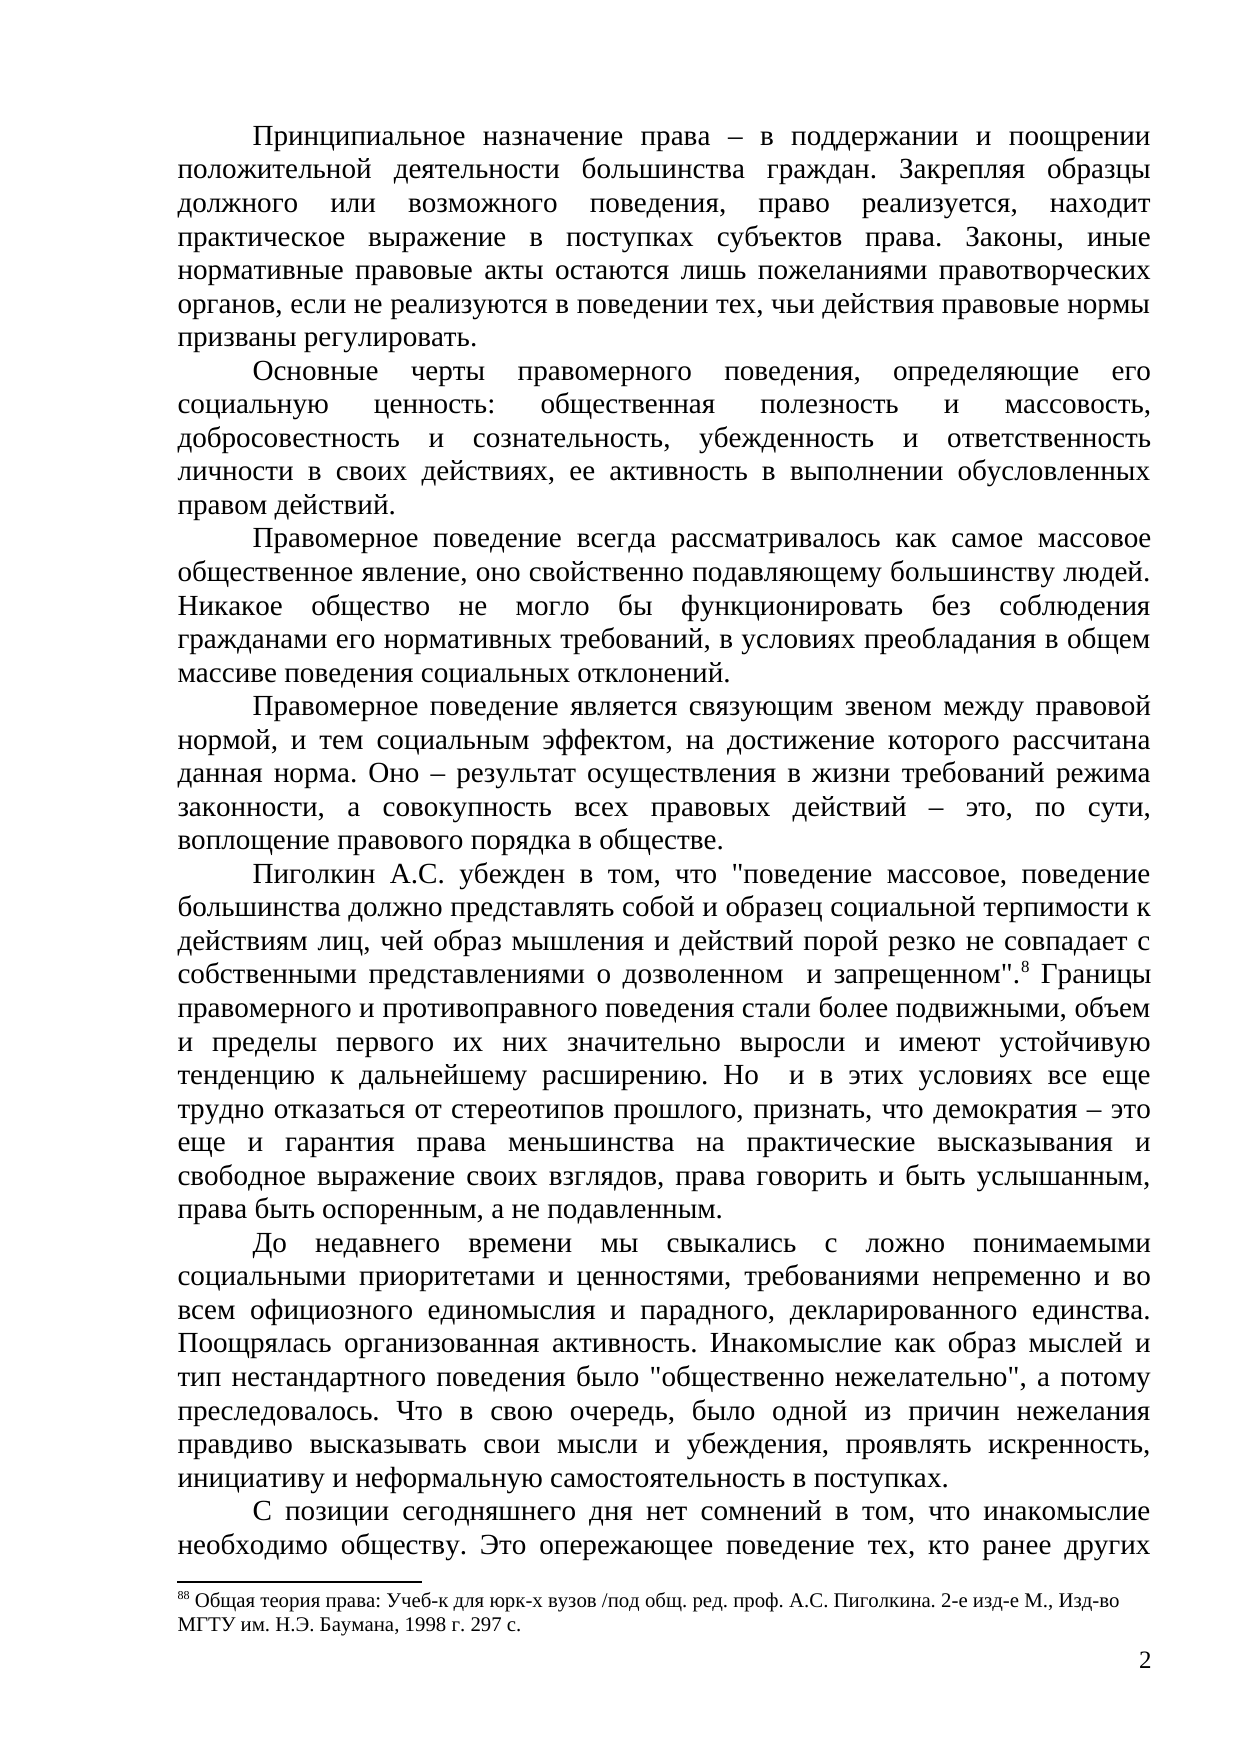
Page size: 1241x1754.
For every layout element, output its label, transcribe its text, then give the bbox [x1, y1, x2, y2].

text Пиголкин А.С. убежден в том, что "поведение массовое, поведение большинства должно представлять собой и образец социальной терпимости к действиям лиц, чей образ мышления и действий порой резко не совпадает с собственными представлениями о дозволенном и запрещенном".8 Границы правомерного и противоправного поведения стали более подвижными, объем и пределы первого их них значительно выросли и имеют устойчивую тенденцию к дальнейшему расширению. Но и в этих условиях все еще трудно отказаться от стереотипов прошлого, признать, что демократия – это еще и гарантия права меньшинства на практические высказывания и свободное выражение своих взглядов, права говорить и быть услышанным, права быть оспоренным, а не подавленным. [177, 856, 1152, 1225]
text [177, 1493, 1152, 1560]
text Правомерное поведение является связующим звеном между правовой нормой, и тем социальным эффектом, на достижение которого рассчитана данная норма. Оно – результат осуществления в жизни требований режима законности, а совокупность всех правовых действий – это, по сути, воплощение правового порядка в обществе. [177, 688, 1152, 856]
text Принципиальное назначение права – в поддержании и поощрении положительной деятельности большинства граждан. Закрепляя образцы должного или возможного поведения, право реализуется, находит практическое выражение в поступках субъектов права. Законы, иные нормативные правовые акты остаются лишь пожеланиями правотворческих органов, если не реализуются в поведении тех, чьи действия правовые нормы призваны регулировать. [177, 118, 1152, 353]
text Правомерное поведение всегда рассматривалось как самое массовое общественное явление, оно свойственно подавляющему большинству людей. Никакое общество не могло бы функционировать без соблюдения гражданами его нормативных требований, в условиях преобладания в общем массиве поведения социальных отклонений. [177, 521, 1152, 688]
text До недавнего времени мы свыкались с ложно понимаемыми социальными приоритетами и ценностями, требованиями непременно и во всем официозного единомыслия и парадного, декларированного единства. Поощрялась организованная активность. Инакомыслие как образ мыслей и тип нестандартного поведения было "общественно нежелательно", а потому преследовалось. Что в свою очередь, было одной из причин нежелания правдиво высказывать свои мысли и убеждения, проявлять искренность, инициативу и неформальную самостоятельность в поступках. [177, 1225, 1152, 1493]
text Основные черты правомерного поведения, определяющие его социальную ценность: общественная полезность и массовость, добросовестность и сознательность, убежденность и ответственность личности в своих действиях, ее активность в выполнении обусловленных правом действий. [177, 353, 1152, 521]
